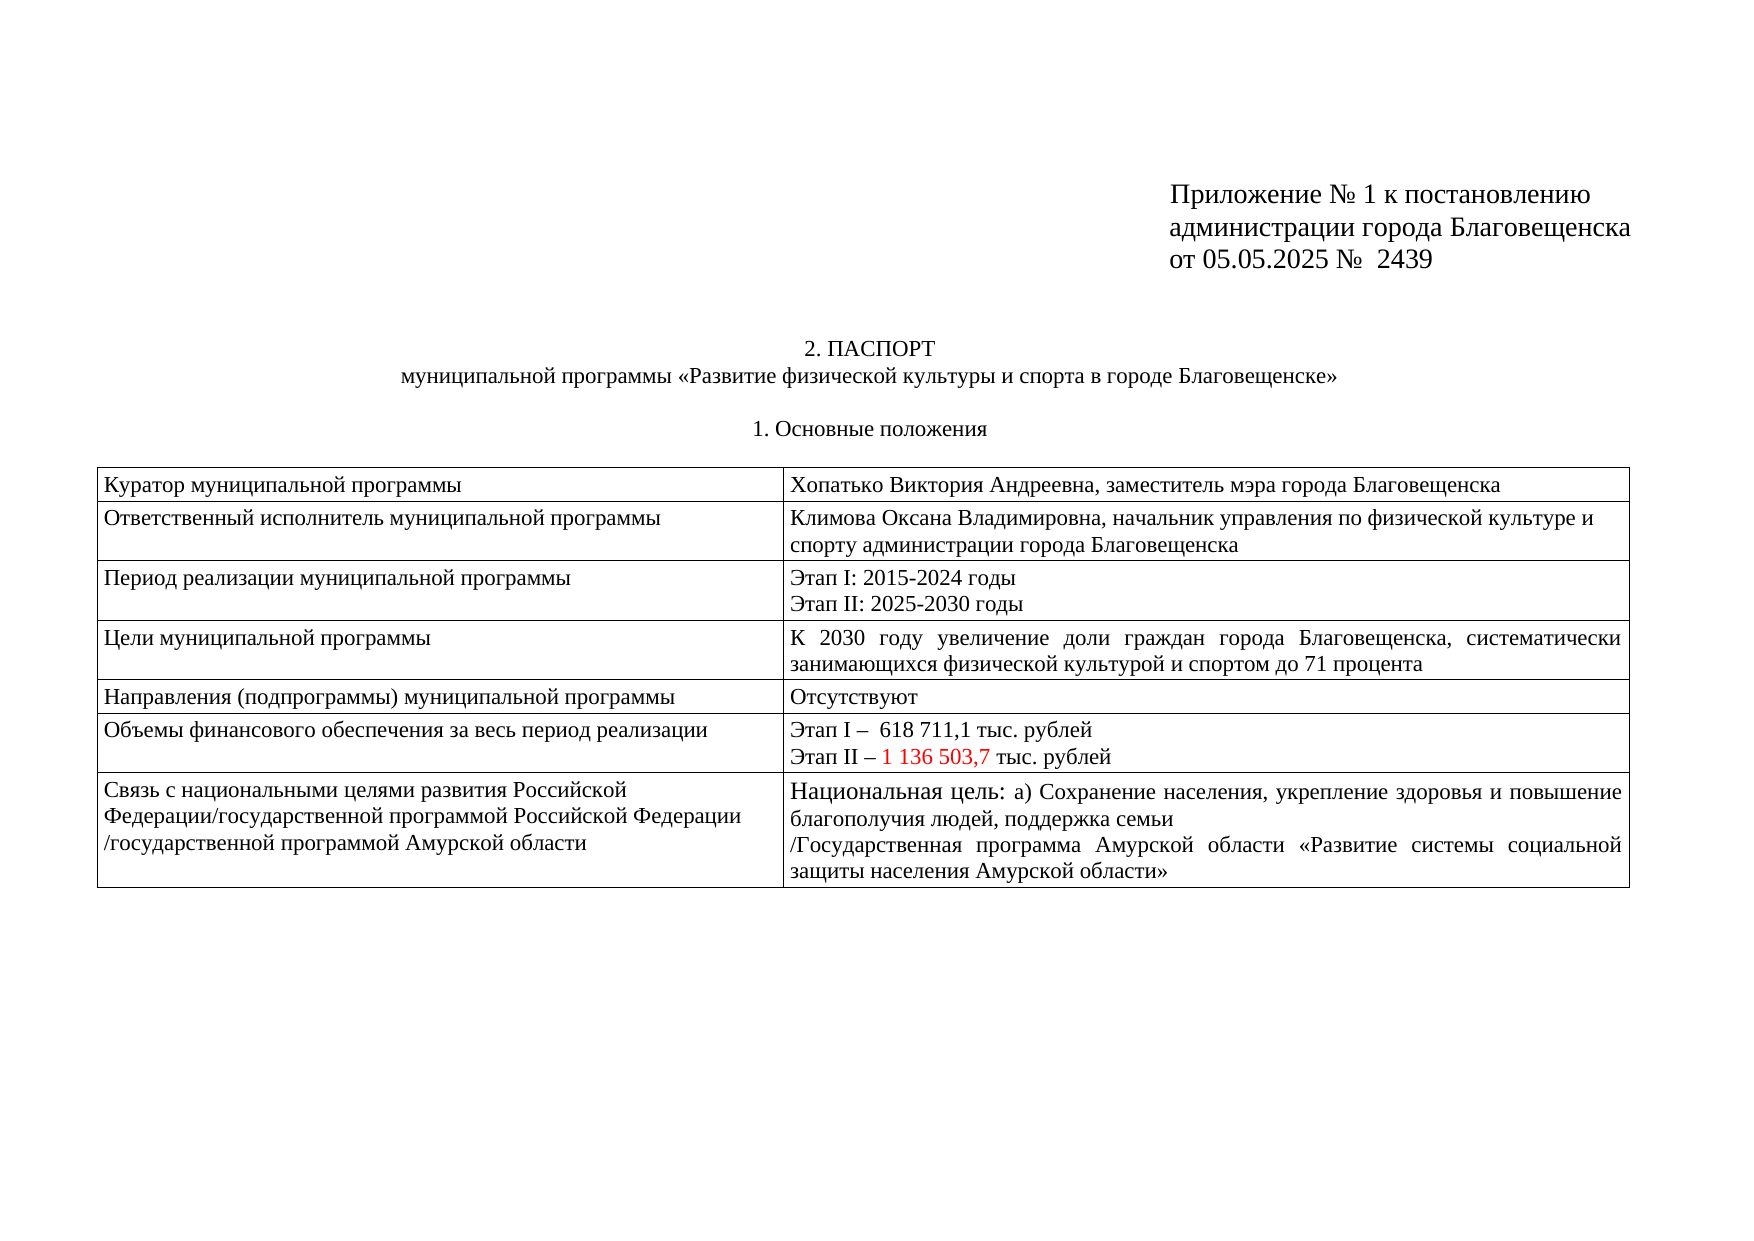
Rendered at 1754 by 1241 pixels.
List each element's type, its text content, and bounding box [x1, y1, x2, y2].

table_cell Климова Оксана Владимировна, начальник управления по физической культуре и спорту администрации города Благовещенска [784, 502, 1629, 560]
text администрации города Благовещенска [103, 209, 1636, 242]
text от 05.05.2025 № 2439 [103, 242, 1636, 274]
table_cell Связь с национальными целями развития Российской Федерации/государственной программой Российской Федерации /государственной программой Амурской области [98, 773, 783, 887]
text 1. Основные положения [103, 414, 1636, 441]
table_cell Ответственный исполнитель муниципальной программы [98, 502, 783, 560]
text муниципальной программы «Развитие физической культуры и спорта в городе Благовещенске» [103, 362, 1636, 388]
table_cell К 2030 году увеличение доли граждан города Благовещенска, систематически занимающихся физической культурой и спортом до 71 процента [784, 621, 1629, 679]
table_cell Цели муниципальной программы [98, 621, 783, 679]
table_header Хопатько Виктория Андреевна, заместитель мэра города Благовещенска [784, 468, 1629, 501]
table_cell Направления (подпрограммы) муниципальной программы [98, 680, 783, 712]
table_cell Период реализации муниципальной программы [98, 561, 783, 620]
table_cell Этап I – 618 711,1 тыс. рублей Этап II – 1 136 503,7 тыс. рублей [784, 714, 1629, 772]
table_cell Объемы финансового обеспечения за весь период реализации [98, 714, 783, 772]
table_cell Отсутствуют [784, 680, 1629, 712]
table_header Куратор муниципальной программы [98, 468, 783, 501]
text Приложение № 1 к постановлению [679, 177, 1636, 209]
text 2. ПАСПОРТ [103, 336, 1636, 362]
table_cell Этап I: 2015-2024 годы Этап II: 2025-2030 годы [784, 561, 1629, 620]
table_cell Национальная цель: а) Сохранение населения, укрепление здоровья и повышение благополучия людей, поддержка семьи /Государственная программа Амурской области «Развитие системы социальной защиты населения Амурской области» [784, 773, 1629, 887]
